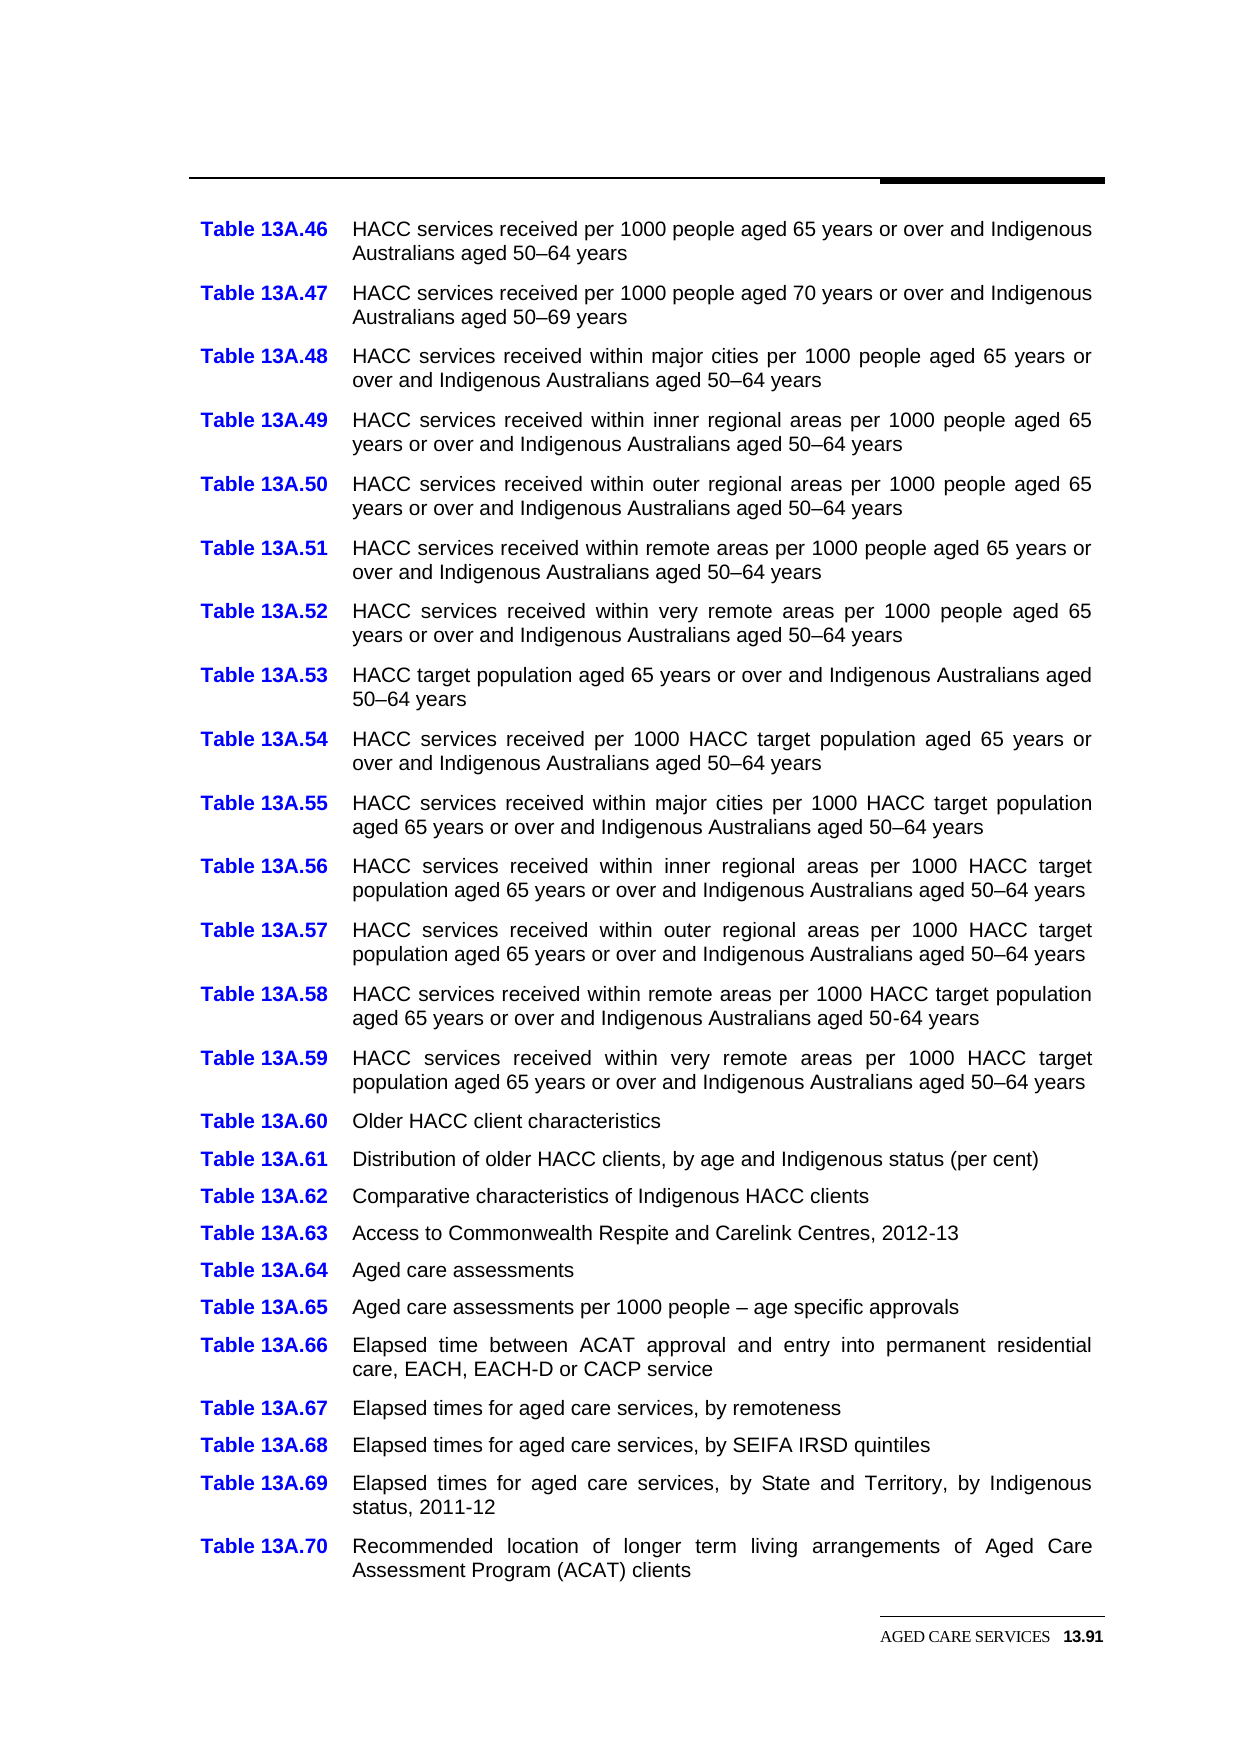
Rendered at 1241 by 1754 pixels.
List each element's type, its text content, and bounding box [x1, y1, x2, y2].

table_cell HACC services received per 1000 HACC target population aged 65 years or over and Indigenous Australians aged 50–64 years [341, 727, 1104, 791]
table_cell HACC services received within major cities per 1000 HACC target population aged 65 years or over and Indigenous Australians aged 50–64 years [341, 791, 1104, 854]
table_cell Table 13A.63 [189, 1221, 341, 1258]
table_cell Table 13A.58 [189, 982, 341, 1046]
table_cell Table 13A.53 [189, 663, 341, 727]
table_cell Table 13A.52 [189, 599, 341, 663]
table_cell Table 13A.59 [189, 1046, 341, 1109]
table_cell Table 13A.54 [189, 727, 341, 791]
table_cell Table 13A.61 [189, 1146, 341, 1184]
table_cell Table 13A.69 [189, 1471, 341, 1534]
table_cell Table 13A.67 [189, 1396, 341, 1433]
table_cell Table 13A.65 [189, 1295, 341, 1332]
table_cell Table 13A.56 [189, 854, 341, 918]
table_cell Table 13A.66 [189, 1333, 341, 1396]
table_cell Table 13A.51 [189, 536, 341, 599]
table_cell Aged care assessments per 1000 people – age specific approvals [341, 1295, 1104, 1332]
table_cell HACC services received per 1000 people aged 70 years or over and Indigenous Australians aged 50–69 years [341, 281, 1104, 344]
table_cell Elapsed times for aged care services, by SEIFA IRSD quintiles [341, 1433, 1104, 1471]
table_cell Table 13A.64 [189, 1258, 341, 1295]
table_cell Elapsed time between ACAT approval and entry into permanent residential care, EACH, EACH-D or CACP service [341, 1333, 1104, 1396]
table_cell Table 13A.46 [189, 217, 341, 281]
table_cell HACC services received within remote areas per 1000 HACC target population aged 65 years or over and Indigenous Australians aged 50-64 years [341, 982, 1104, 1046]
table_cell Table 13A.62 [189, 1184, 341, 1221]
table_cell Aged care assessments [341, 1258, 1104, 1295]
table_cell HACC services received within outer regional areas per 1000 people aged 65 years or over and Indigenous Australians aged 50–64 years [341, 472, 1104, 536]
table_cell Elapsed times for aged care services, by State and Territory, by Indigenous status, 2011-12 [341, 1471, 1104, 1534]
table_cell HACC services received within inner regional areas per 1000 people aged 65 years or over and Indigenous Australians aged 50–64 years [341, 408, 1104, 472]
table_cell Table 13A.60 [189, 1109, 341, 1146]
table_cell Older HACC client characteristics [341, 1109, 1104, 1146]
table_cell Table 13A.55 [189, 791, 341, 854]
table_cell HACC services received within inner regional areas per 1000 HACC target population aged 65 years or over and Indigenous Australians aged 50–64 years [341, 854, 1104, 918]
table_cell Elapsed times for aged care services, by remoteness [341, 1396, 1104, 1433]
table_cell HACC services received within very remote areas per 1000 people aged 65 years or over and Indigenous Australians aged 50–64 years [341, 599, 1104, 663]
table_cell HACC services received within remote areas per 1000 people aged 65 years or over and Indigenous Australians aged 50–64 years [341, 536, 1104, 599]
table_cell HACC services received within very remote areas per 1000 HACC target population aged 65 years or over and Indigenous Australians aged 50–64 years [341, 1046, 1104, 1109]
table_cell Distribution of older HACC clients, by age and Indigenous status (per cent) [341, 1146, 1104, 1184]
table_cell Table 13A.49 [189, 408, 341, 472]
table_cell Table 13A.47 [189, 281, 341, 344]
table_cell Recommended location of longer term living arrangements of Aged Care Assessment Program (ACAT) clients [341, 1534, 1104, 1598]
table_cell HACC target population aged 65 years or over and Indigenous Australians aged 50–64 years [341, 663, 1104, 727]
table_cell Table 13A.70 [189, 1534, 341, 1598]
table_cell Comparative characteristics of Indigenous HACC clients [341, 1184, 1104, 1221]
table_cell HACC services received within outer regional areas per 1000 HACC target population aged 65 years or over and Indigenous Australians aged 50–64 years [341, 918, 1104, 982]
table_cell HACC services received per 1000 people aged 65 years or over and Indigenous Australians aged 50–64 years [341, 217, 1104, 281]
table_cell HACC services received within major cities per 1000 people aged 65 years or over and Indigenous Australians aged 50–64 years [341, 344, 1104, 408]
table_cell Table 13A.50 [189, 472, 341, 536]
table_cell Table 13A.48 [189, 344, 341, 408]
table_cell Table 13A.57 [189, 918, 341, 982]
table_cell Table 13A.68 [189, 1433, 341, 1471]
table_cell Access to Commonwealth Respite and Carelink Centres, 2012-13 [341, 1221, 1104, 1258]
